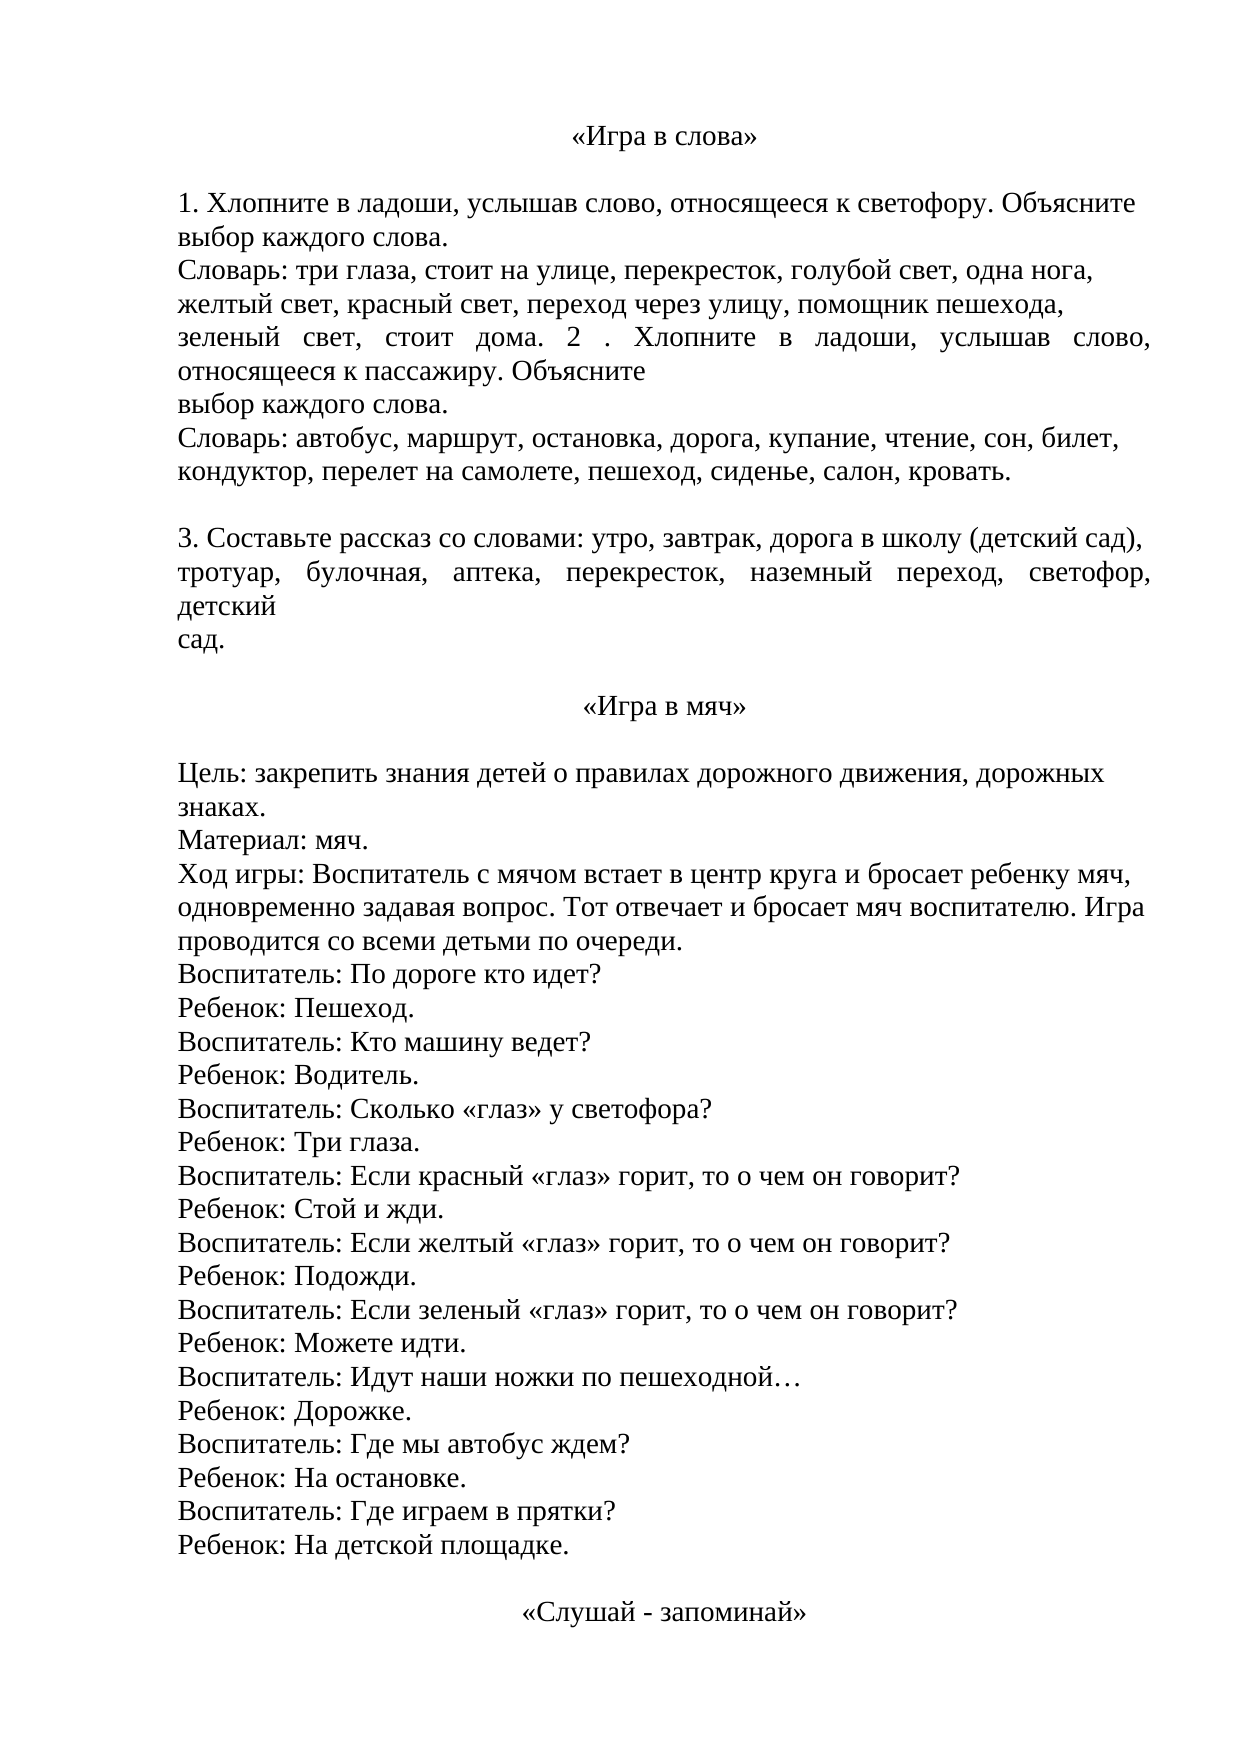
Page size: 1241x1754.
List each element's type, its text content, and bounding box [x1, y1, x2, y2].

text Ребенок: Пешеход. [177, 990, 1152, 1024]
text Ребенок: На детской площадке. [177, 1527, 1152, 1560]
text знаках. [177, 789, 1152, 822]
text сад. [177, 621, 1152, 655]
text Воспитатель: Сколько «глаз» у светофора? [177, 1091, 1152, 1124]
text зеленый свет, стоит дома. 2 . Хлопните в ладоши, услышав слово, относящееся к пассажиру. Объясните [177, 319, 1152, 386]
text Воспитатель: Идут наши ножки по пешеходной… [177, 1359, 1152, 1393]
text Воспитатель: Если красный «глаз» горит, то о чем он говорит? [177, 1158, 1152, 1191]
text Ребенок: Стой и жди. [177, 1191, 1152, 1225]
text Воспитатель: Где играем в прятки? [177, 1493, 1152, 1527]
text Воспитатель: Если желтый «глаз» горит, то о чем он говорит? [177, 1225, 1152, 1258]
text «Слушай - запоминай» [177, 1594, 1152, 1627]
text 1. Хлопните в ладоши, услышав слово, относящееся к светофору. Объясните [177, 185, 1152, 219]
text Воспитатель: Где мы автобус ждем? [177, 1426, 1152, 1460]
text тротуар, булочная, аптека, перекресток, наземный переход, светофор, детский [177, 554, 1152, 621]
text Ребенок: Три глаза. [177, 1124, 1152, 1158]
text одновременно задавая вопрос. Тот отвечает и бросает мяч воспитателю. Игра [177, 889, 1152, 923]
text Ход игры: Воспитатель с мячом встает в центр круга и бросает ребенку мяч, [177, 856, 1152, 889]
text «Игра в мяч» [177, 688, 1152, 722]
text Цель: закрепить знания детей о правилах дорожного движения, дорожных [177, 755, 1152, 789]
text Словарь: автобус, маршрут, остановка, дорога, купание, чтение, сон, билет, [177, 420, 1152, 453]
text Воспитатель: По дороге кто идет? [177, 957, 1152, 990]
text Ребенок: Можете идти. [177, 1326, 1152, 1359]
text выбор каждого слова. [177, 219, 1152, 252]
text Ребенок: На остановке. [177, 1460, 1152, 1493]
text кондуктор, перелет на самолете, пешеход, сиденье, салон, кровать. [177, 453, 1152, 487]
text Ребенок: Подожди. [177, 1258, 1152, 1292]
text Словарь: три глаза, стоит на улице, перекресток, голубой свет, одна нога, [177, 252, 1152, 286]
text 3. Составьте рассказ со словами: утро, завтрак, дорога в школу (детский сад), [177, 521, 1152, 554]
text Материал: мяч. [177, 822, 1152, 856]
text желтый свет, красный свет, переход через улицу, помощник пешехода, [177, 286, 1152, 319]
text Воспитатель: Кто машину ведет? [177, 1024, 1152, 1057]
text «Игра в слова» [177, 118, 1152, 152]
text проводится со всеми детьми по очереди. [177, 923, 1152, 957]
text Ребенок: Водитель. [177, 1057, 1152, 1091]
text Воспитатель: Если зеленый «глаз» горит, то о чем он говорит? [177, 1292, 1152, 1326]
text Ребенок: Дорожке. [177, 1393, 1152, 1426]
text выбор каждого слова. [177, 386, 1152, 420]
